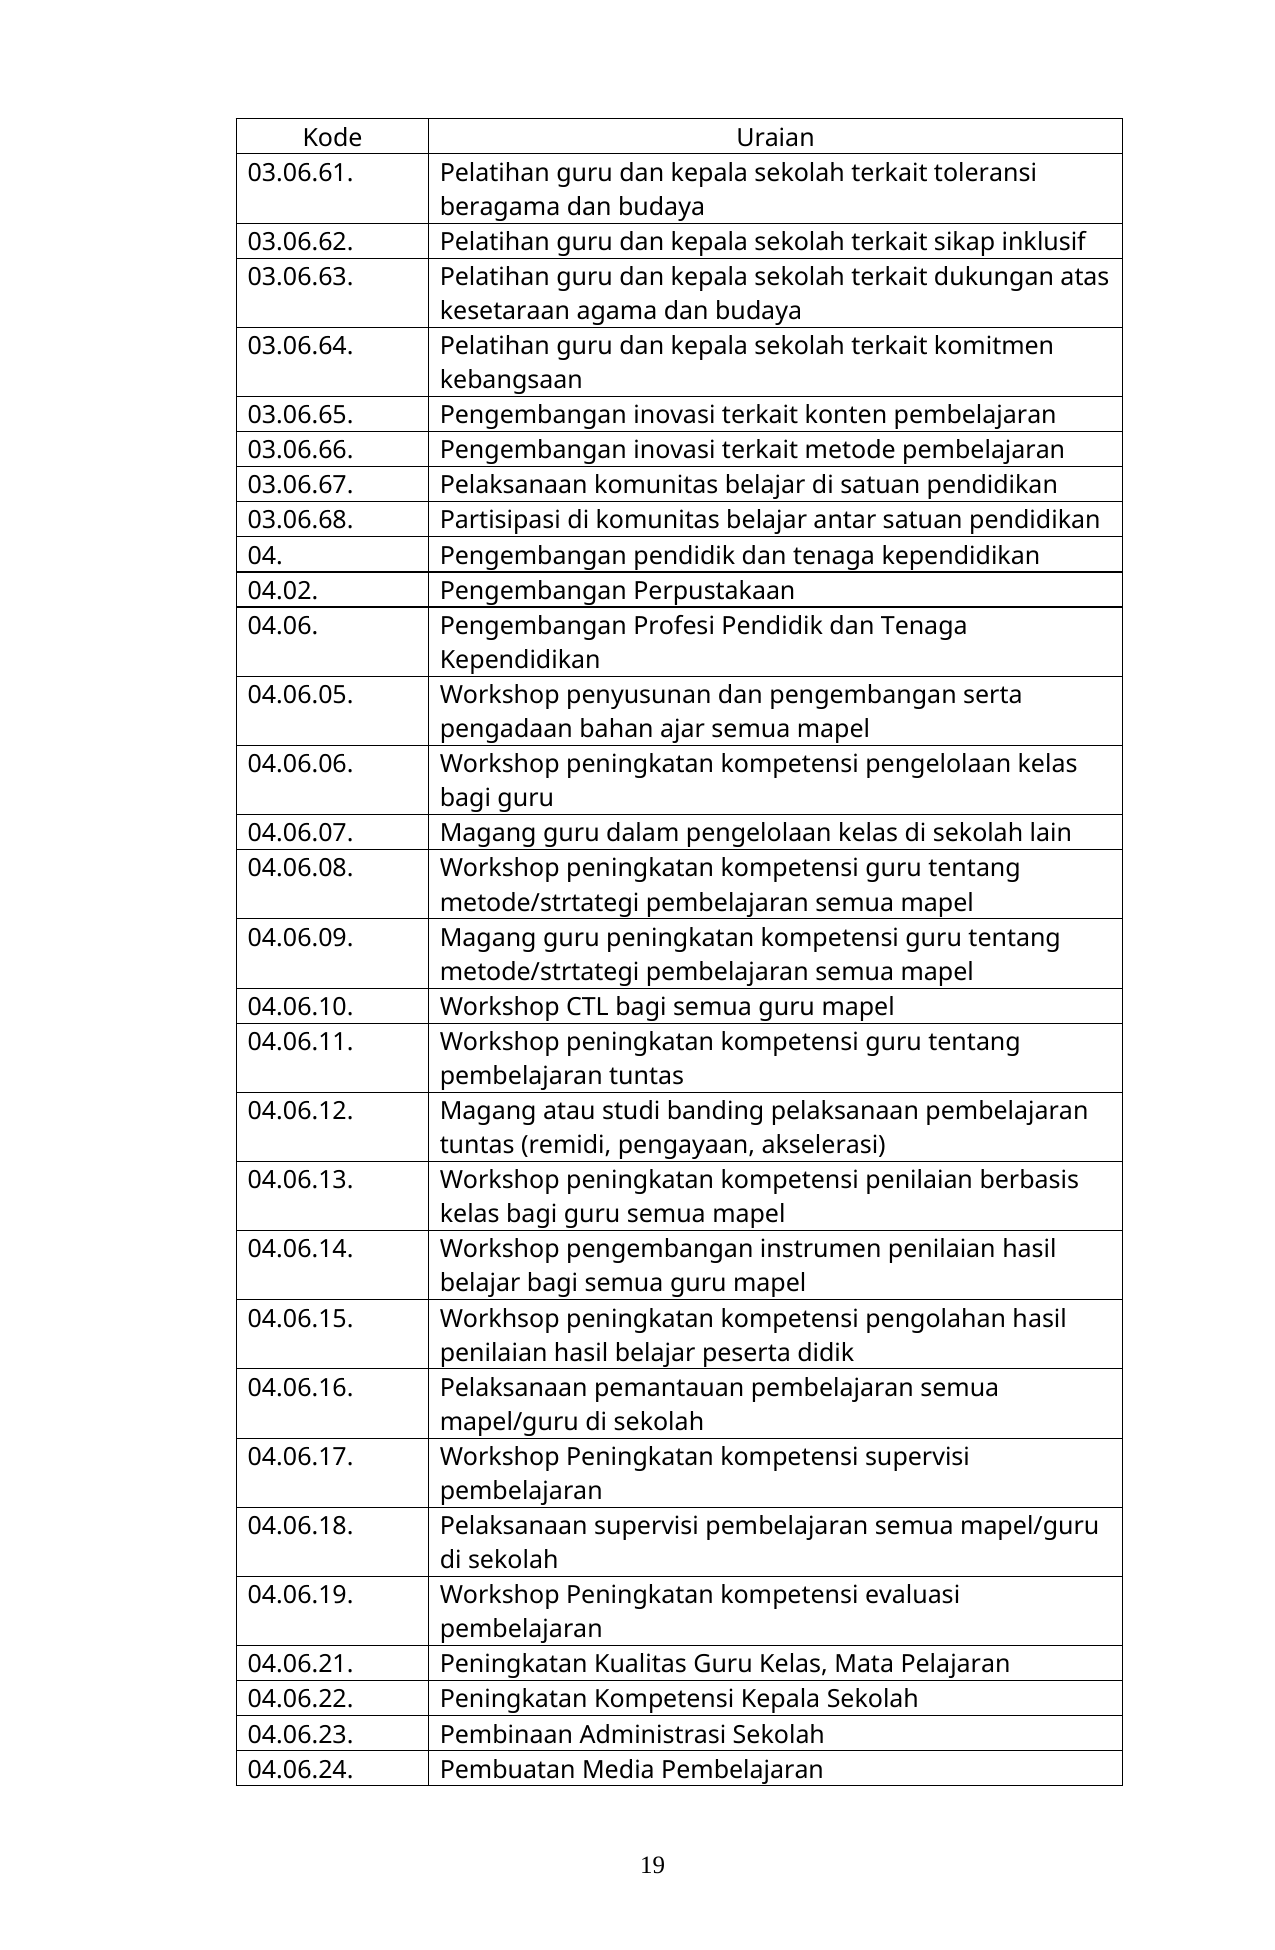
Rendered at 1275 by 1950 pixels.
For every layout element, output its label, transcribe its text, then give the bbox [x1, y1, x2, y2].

table_cell 04.06.13. [237, 1162, 428, 1230]
table_cell 03.06.64. [237, 328, 428, 396]
table_cell 04.06.07. [237, 815, 428, 849]
table_cell 03.06.63. [237, 259, 428, 327]
table_cell 04.06.16. [237, 1369, 428, 1437]
table_cell Pelatihan guru dan kepala sekolah terkait sikap inklusif [429, 224, 1122, 257]
table_cell Peningkatan Kompetensi Kepala Sekolah [429, 1681, 1122, 1715]
table_cell Workshop CTL bagi semua guru mapel [429, 989, 1122, 1022]
table_cell 04.06.11. [237, 1024, 428, 1092]
table_cell 04.06.22. [237, 1681, 428, 1715]
table_cell 03.06.62. [237, 224, 428, 257]
table_cell Magang atau studi banding pelaksanaan pembelajaran tuntas (remidi, pengayaan, akselerasi) [429, 1093, 1122, 1161]
table_cell Pelaksanaan supervisi pembelajaran semua mapel/guru di sekolah [429, 1508, 1122, 1576]
table_cell 04.06.17. [237, 1439, 428, 1507]
table_cell Workshop peningkatan kompetensi penilaian berbasis kelas bagi guru semua mapel [429, 1162, 1122, 1230]
table_cell 04.06.14. [237, 1231, 428, 1299]
table_cell 03.06.68. [237, 502, 428, 536]
table_cell Workhsop peningkatan kompetensi pengolahan hasil penilaian hasil belajar peserta didik [429, 1300, 1122, 1368]
table_cell 04.06.09. [237, 919, 428, 987]
table_cell Peningkatan Kualitas Guru Kelas, Mata Pelajaran [429, 1646, 1122, 1680]
table_cell Pelaksanaan komunitas belajar di satuan pendidikan [429, 467, 1122, 501]
table_cell Workshop peningkatan kompetensi pengelolaan kelas bagi guru [429, 746, 1122, 814]
table_cell 04.06.05. [237, 677, 428, 745]
table_cell Workshop penyusunan dan pengembangan serta pengadaan bahan ajar semua mapel [429, 677, 1122, 745]
table_cell Pelatihan guru dan kepala sekolah terkait dukungan atas kesetaraan agama dan budaya [429, 259, 1122, 327]
table_cell 03.06.65. [237, 397, 428, 431]
table_cell 03.06.66. [237, 432, 428, 466]
table_cell 04.06.23. [237, 1716, 428, 1750]
table_cell 04.06.21. [237, 1646, 428, 1680]
table_cell Pelaksanaan pemantauan pembelajaran semua mapel/guru di sekolah [429, 1369, 1122, 1437]
table_cell 04.06.18. [237, 1508, 428, 1576]
table_cell Pembuatan Media Pembelajaran [429, 1751, 1122, 1785]
table_cell 04.06.10. [237, 989, 428, 1022]
table_cell 04. [237, 537, 428, 571]
table_cell 04.06.15. [237, 1300, 428, 1368]
table_cell Pengembangan Perpustakaan [429, 573, 1122, 606]
table_cell Pengembangan inovasi terkait konten pembelajaran [429, 397, 1122, 431]
table_cell 03.06.61. [237, 154, 428, 222]
table_cell Pelatihan guru dan kepala sekolah terkait komitmen kebangsaan [429, 328, 1122, 396]
table_cell 03.06.67. [237, 467, 428, 501]
table_cell 04.06.24. [237, 1751, 428, 1785]
table_header Kode [237, 119, 428, 153]
table_cell Workshop peningkatan kompetensi guru tentang pembelajaran tuntas [429, 1024, 1122, 1092]
table_cell Pengembangan pendidik dan tenaga kependidikan [429, 537, 1122, 571]
table_cell 04.06.08. [237, 850, 428, 918]
table_cell Workshop Peningkatan kompetensi supervisi pembelajaran [429, 1439, 1122, 1507]
table_cell 04.06.12. [237, 1093, 428, 1161]
table_cell 04.06. [237, 608, 428, 676]
table_cell Workshop Peningkatan kompetensi evaluasi pembelajaran [429, 1577, 1122, 1645]
table_cell 04.06.19. [237, 1577, 428, 1645]
table_cell Pembinaan Administrasi Sekolah [429, 1716, 1122, 1750]
table_cell Magang guru dalam pengelolaan kelas di sekolah lain [429, 815, 1122, 849]
table_cell 04.02. [237, 573, 428, 606]
table_cell 04.06.06. [237, 746, 428, 814]
table_header Uraian [429, 119, 1122, 153]
table_cell Workshop pengembangan instrumen penilaian hasil belajar bagi semua guru mapel [429, 1231, 1122, 1299]
table_cell Pelatihan guru dan kepala sekolah terkait toleransi beragama dan budaya [429, 154, 1122, 222]
table_cell Magang guru peningkatan kompetensi guru tentang metode/strtategi pembelajaran semua mapel [429, 919, 1122, 987]
table_cell Pengembangan inovasi terkait metode pembelajaran [429, 432, 1122, 466]
table_cell Pengembangan Profesi Pendidik dan Tenaga Kependidikan [429, 608, 1122, 676]
table_cell Partisipasi di komunitas belajar antar satuan pendidikan [429, 502, 1122, 536]
table_cell Workshop peningkatan kompetensi guru tentang metode/strtategi pembelajaran semua mapel [429, 850, 1122, 918]
